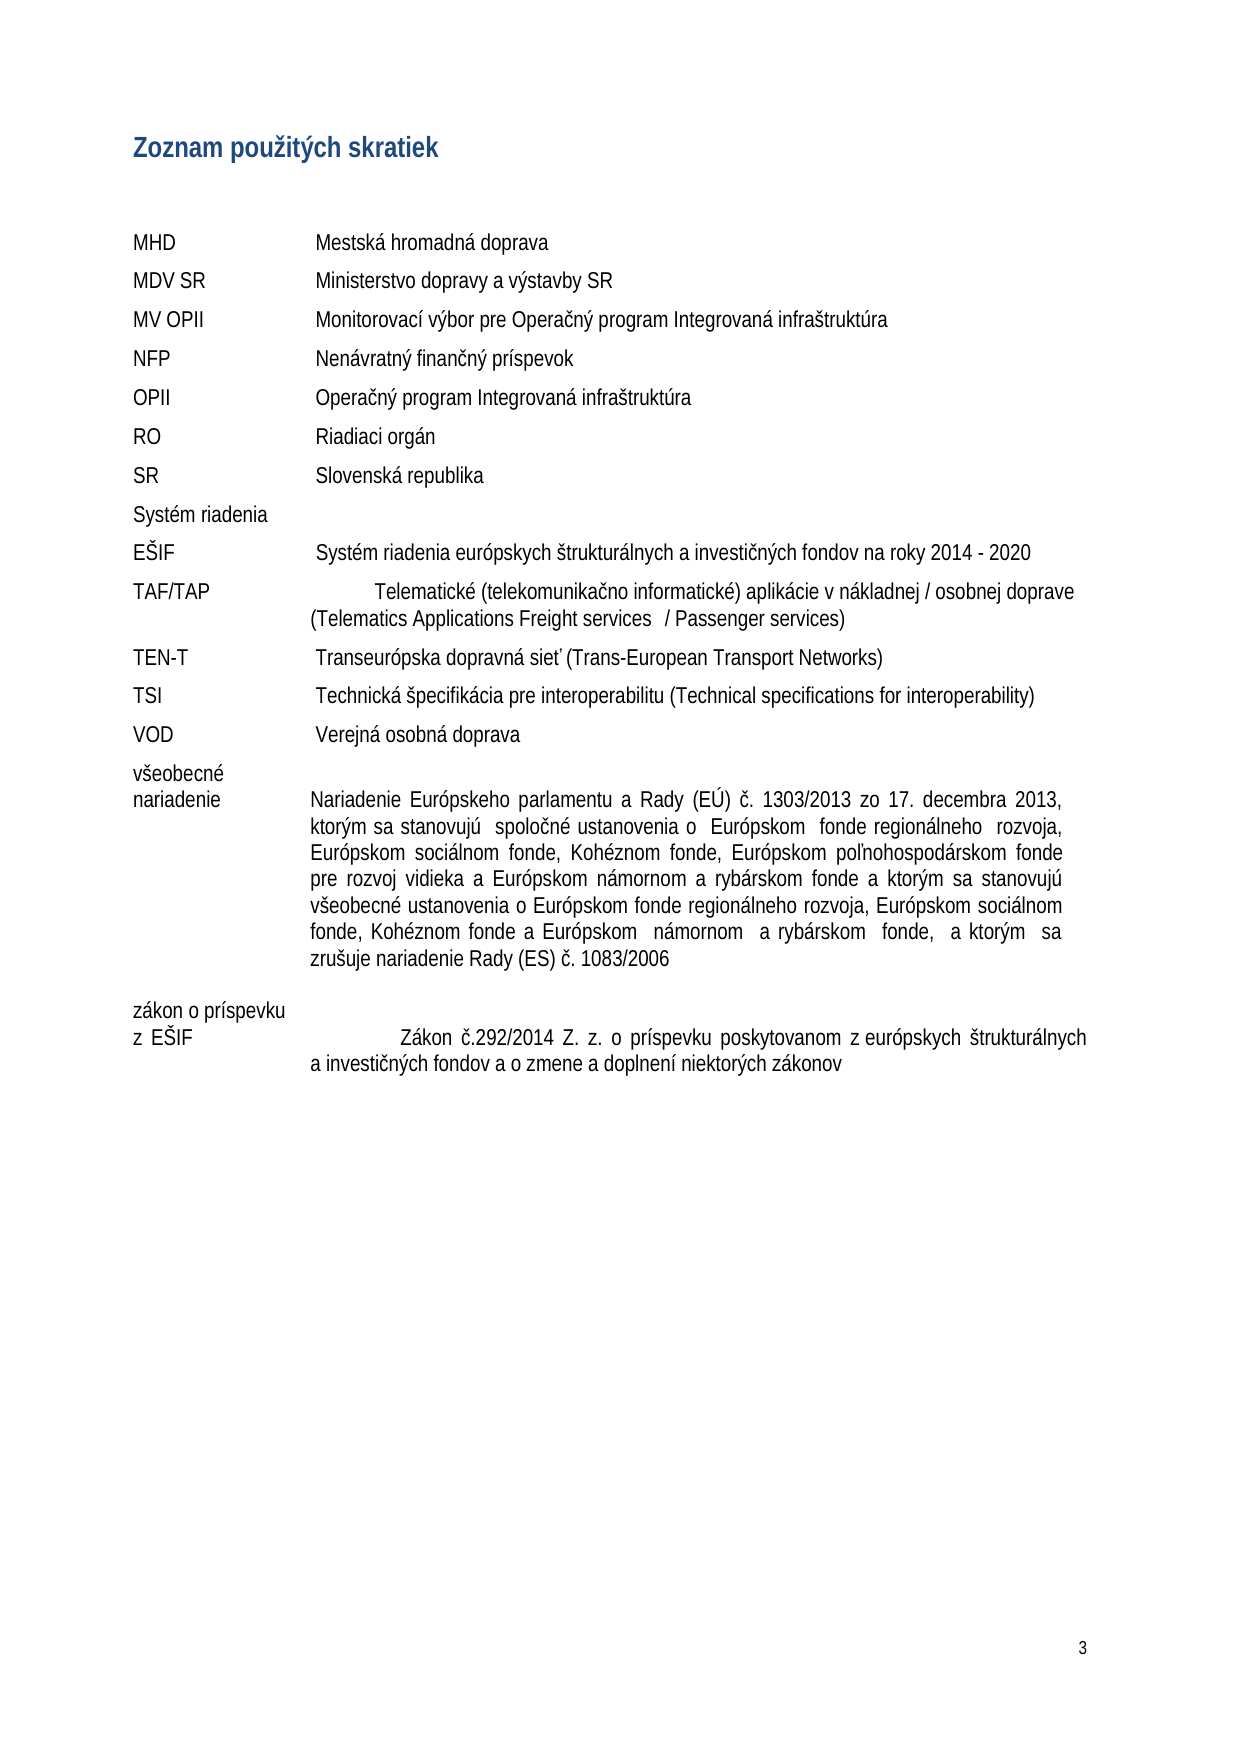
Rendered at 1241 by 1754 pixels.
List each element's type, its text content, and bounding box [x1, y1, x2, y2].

text Zoznam použitých skratiek [133, 130, 1087, 163]
text TAF/TAP Telematické (telekomunikačno informatické) aplikácie v nákladnej / osobnej doprave (Telematics Applications Freight services / Passenger services) [133, 578, 1087, 631]
text OPII Operačný program Integrovaná infraštruktúra [133, 384, 1087, 410]
text EŠIF Systém riadenia európskych štrukturálnych a investičných fondov na roky 2014 - 2020 [133, 539, 1087, 566]
text NFP Nenávratný finančný príspevok [133, 345, 1087, 371]
text SR Slovenská republika [133, 462, 1087, 488]
text TSI Technická špecifikácia pre interoperabilitu (Technical specifications for interoperability) [133, 682, 1087, 709]
text zákon o príspevku [133, 997, 1087, 1023]
text Systém riadenia [133, 501, 1087, 527]
text nariadenie Nariadenie Európskeho parlamentu a Rady (EÚ) č. 1303/2013 zo 17. decembra 2013, ktorým sa stanovujú spoločné ustanovenia o Európskom fonde regionálneho rozvoja, Európskom sociálnom fonde, Kohéznom fonde, Európskom poľnohospodárskom fonde pre rozvoj vidieka a Európskom námornom a rybárskom fonde a ktorým sa stanovujú všeobecné ustanovenia o Európskom fonde regionálneho rozvoja, Európskom sociálnom fonde, Kohéznom fonde a Európskom námornom a rybárskom fonde, a ktorým sa zrušuje nariadenie Rady (ES) č. 1083/2006 [133, 786, 1063, 971]
text MHD Mestská hromadná doprava [133, 228, 1087, 255]
text MV OPII Monitorovací výbor pre Operačný program Integrovaná infraštruktúra [133, 306, 1087, 333]
text všeobecné [133, 760, 1063, 786]
text RO Riadiaci orgán [133, 423, 1087, 449]
text VOD Verejná osobná doprava [133, 721, 1087, 747]
text TEN-T Transeurópska dopravná sieť (Trans-European Transport Networks) [133, 643, 1087, 670]
text z EŠIF Zákon č.292/2014 Z. z. o príspevku poskytovanom z európskych štrukturálnych a investičných fondov a o zmene a doplnení niektorých zákonov [133, 1023, 1087, 1076]
text MDV SR Ministerstvo dopravy a výstavby SR [133, 267, 1087, 294]
